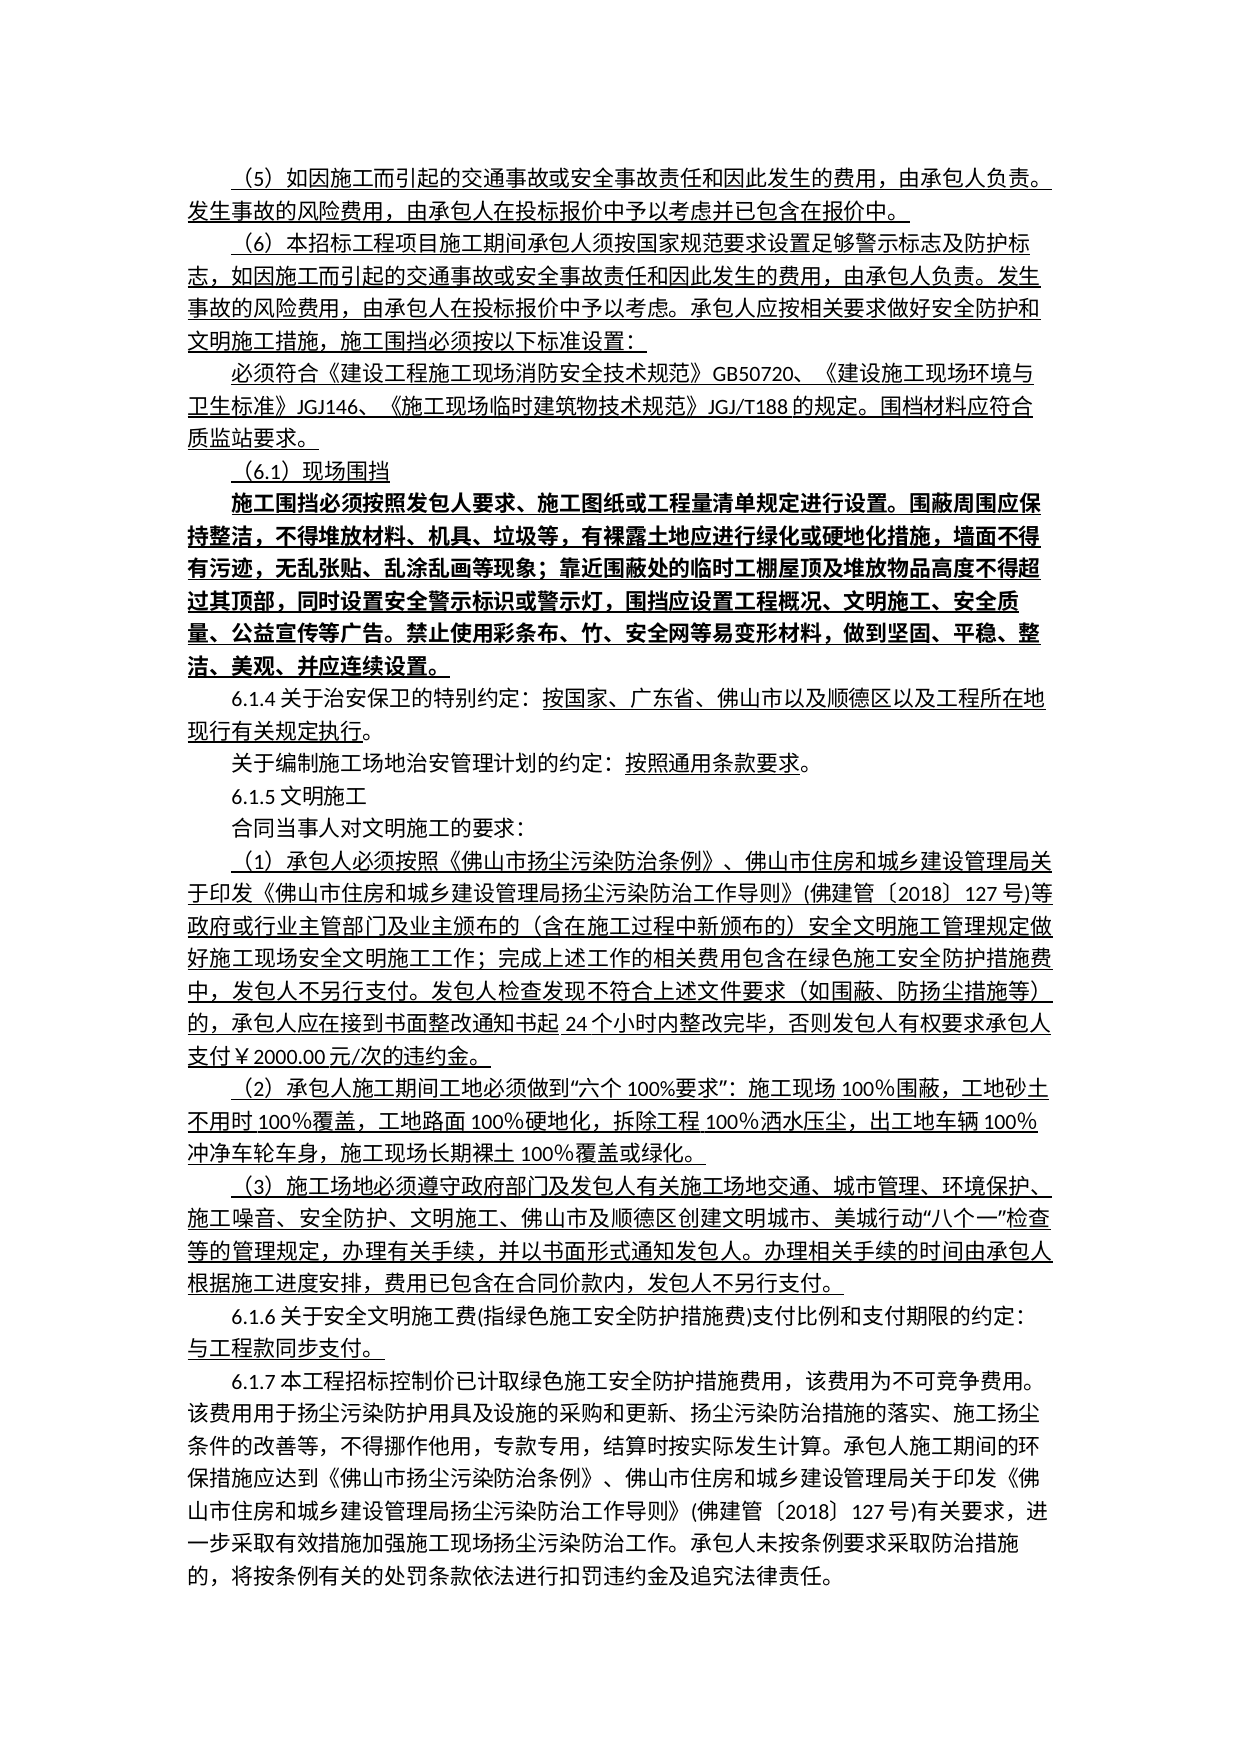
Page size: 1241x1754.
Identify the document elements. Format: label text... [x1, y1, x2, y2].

text 6.1.6关于安全文明施工费(指绿色施工安全防护措施费)支付比例和支付期限的约定：与工程款同步支付。 [187, 1299, 1053, 1364]
text （6.1）现场围挡 [187, 454, 1053, 487]
text 6.1.4关于治安保卫的特别约定：按国家、广东省、佛山市以及顺德区以及工程所在地现行有关规定执行。 [187, 682, 1053, 747]
text 施工围挡必须按照发包人要求、施工图纸或工程量清单规定进行设置。围蔽周围应保持整洁，不得堆放材料、机具、垃圾等，有裸露土地应进行绿化或硬地化措施，墙面不得有污迹，无乱张贴、乱涂乱画等现象；靠近围蔽处的临时工棚屋顶及堆放物品高度不得超过其顶部，同时设置安全警示标识或警示灯，围挡应设置工程概况、文明施工、安全质量、公益宣传等广告。禁止使用彩条布、竹、安全网等易变形材料，做到坚固、平稳、整洁、美观、并应连续设置。 [187, 487, 1053, 682]
text （1）承包人必须按照《佛山市扬尘污染防治条例》、佛山市住房和城乡建设管理局关于印发《佛山市住房和城乡建设管理局扬尘污染防治工作导则》(佛建管〔2018〕127号)等政府或行业主管部门及业主颁布的（含在施工过程中新颁布的）安全文明施工管理规定做好施工现场安全文明施工工作；完成上述工作的相关费用包含在绿色施工安全防护措施费中，发包人不另行支付。发包人检查发现不符合上述文件要求（如围蔽、防扬尘措施等）的，承包人应在接到书面整改通知书起24个小时内整改完毕，否则发包人有权要求承包人支付￥2000.00元/次的违约金。 [187, 1002, 1053, 1072]
text 6.1.5文明施工 [187, 779, 1053, 812]
text （6）本招标工程项目施工期间承包人须按国家规范要求设置足够警示标志及防护标志，如因施工而引起的交通事故或安全事故责任和因此发生的费用，由承包人负责。发生事故的风险费用，由承包人在投标报价中予以考虑。承包人应按相关要求做好安全防护和文明施工措施，施工围挡必须按以下标准设置： [187, 227, 1053, 357]
text （3）施工场地必须遵守政府部门及发包人有关施工场地交通、城市管理、环境保护、施工噪音、安全防护、文明施工、佛山市及顺德区创建文明城市、美城行动“八个一”检查等的管理规定，办理有关手续，并以书面形式通知发包人。办理相关手续的时间由承包人根据施工进度安排，费用已包含在合同价款内，发包人不另行支付。 [187, 1262, 1053, 1299]
text 必须符合《建设工程施工现场消防安全技术规范》GB50720、《建设施工现场环境与卫生标准》JGJ146、《施工现场临时建筑物技术规范》JGJ/T188的规定。围档材料应符合质监站要求。 [187, 357, 1053, 454]
text 6.1.7本工程招标控制价已计取绿色施工安全防护措施费用，该费用为不可竞争费用。该费用用于扬尘污染防护用具及设施的采购和更新、扬尘污染防治措施的落实、施工扬尘条件的改善等，不得挪作他用，专款专用，结算时按实际发生计算。承包人施工期间的环保措施应达到《佛山市扬尘污染防治条例》、佛山市住房和城乡建设管理局关于印发《佛山市住房和城乡建设管理局扬尘污染防治工作导则》(佛建管〔2018〕127号)有关要求，进一步采取有效措施加强施工现场扬尘污染防治工作。承包人未按条例要求采取防治措施的，将按条例有关的处罚条款依法进行扣罚违约金及追究法律责任。 [187, 1364, 1053, 1592]
text （1）承包人必须按照《佛山市扬尘污染防治条例》、佛山市住房和城乡建设管理局关于印发《佛山市住房和城乡建设管理局扬尘污染防治工作导则》(佛建管〔2018〕127号)等政府或行业主管部门及业主颁布的（含在施工过程中新颁布的）安全文明施工管理规定做好施工现场安全文明施工工作；完成上述工作的相关费用包含在绿色施工安全防护措施费中，发包人不另行支付。发包人检查发现不符合上述文件要求（如围蔽、防扬尘措施等）的，承包人应在接到书面整改通知书起24个小时内整改完毕，否则发包人有权要求承包人支付￥2000.00元/次的违约金。 [187, 844, 1053, 904]
text （3）施工场地必须遵守政府部门及发包人有关施工场地交通、城市管理、环境保护、施工噪音、安全防护、文明施工、佛山市及顺德区创建文明城市、美城行动“八个一”检查等的管理规定，办理有关手续，并以书面形式通知发包人。办理相关手续的时间由承包人根据施工进度安排，费用已包含在合同价款内，发包人不另行支付。 [187, 1169, 1053, 1261]
text 合同当事人对文明施工的要求： [187, 812, 1053, 844]
text （5）如因施工而引起的交通事故或安全事故责任和因此发生的费用，由承包人负责。发生事故的风险费用，由承包人在投标报价中予以考虑并已包含在报价中。 [187, 162, 1053, 227]
text 关于编制施工场地治安管理计划的约定：按照通用条款要求。 [187, 747, 1053, 779]
text （2）承包人施工期间工地必须做到“六个100%要求”：施工现场100％围蔽，工地砂土不用时100％覆盖，工地路面100％硬地化，拆除工程100％洒水压尘，出工地车辆100％冲净车轮车身，施工现场长期裸土100％覆盖或绿化。 [187, 1072, 1053, 1169]
